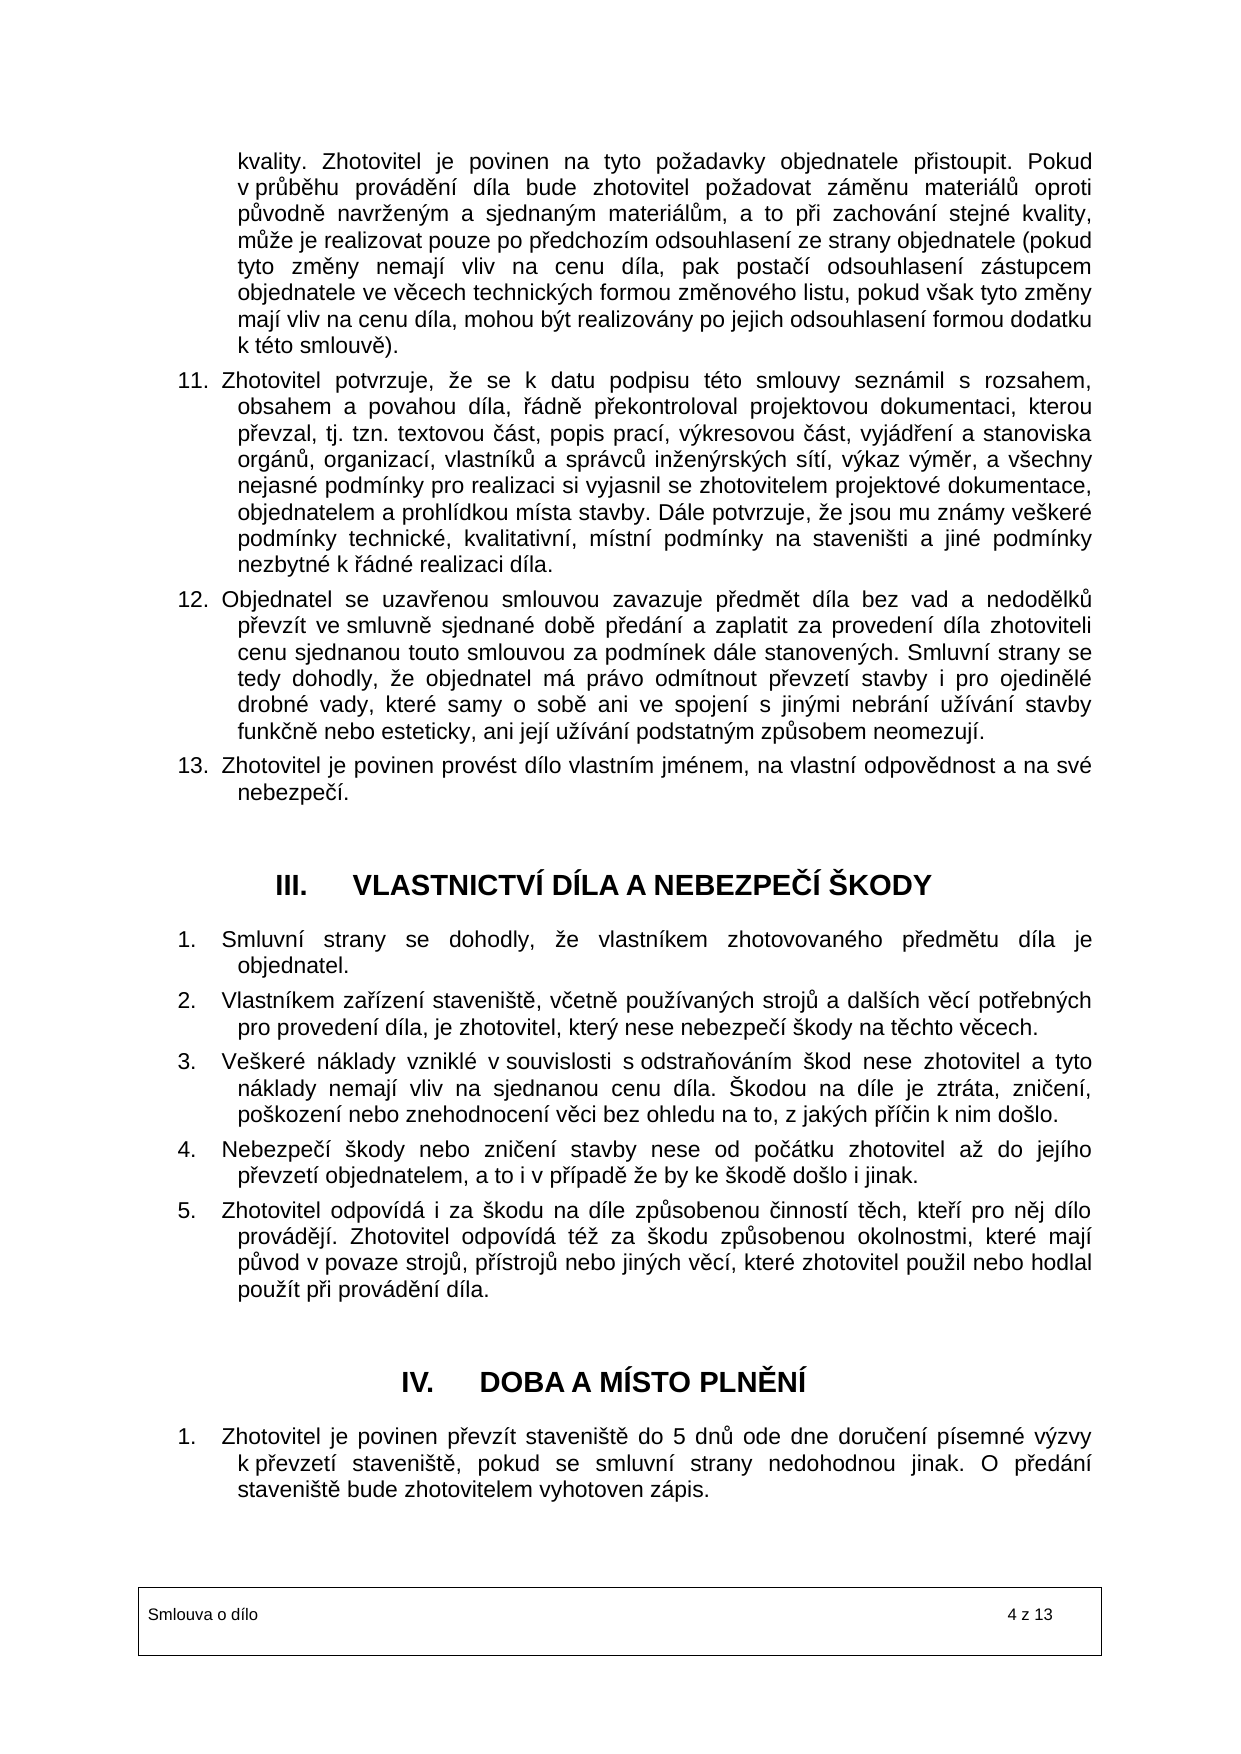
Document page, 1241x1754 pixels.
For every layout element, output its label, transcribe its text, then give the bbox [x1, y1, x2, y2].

subtitle 13. Zhotovitel je povinen provést dílo vlastním jménem, na vlastní odpovědnost a na své nebezpečí. [177, 752, 1093, 805]
subtitle DOBA A MÍSTO PLNĚNÍ [148, 1364, 1093, 1398]
subtitle 12. Objednatel se uzavřenou smlouvou zavazuje předmět díla bez vad a nedodělků převzít ve smluvně sjednané době předání a zaplatit za provedení díla zhotoviteli cenu sjednanou touto smlouvou za podmínek dále stanovených. Smluvní strany se tedy dohodly, že objednatel má právo odmítnout převzetí stavby i pro ojedinělé drobné vady, které samy o sobě ani ve spojení s jinými nebrání užívání stavby funkčně nebo esteticky, ani její užívání podstatným způsobem neomezují. [177, 586, 1093, 744]
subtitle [177, 148, 1093, 358]
subtitle 2. Vlastníkem zařízení staveniště, včetně používaných strojů a dalších věcí potřebných pro provedení díla, je zhotovitel, který nese nebezpečí škody na těchto věcech. [177, 987, 1093, 1040]
subtitle 11. Zhotovitel potvrzuje, že se k datu podpisu této smlouvy seznámil s rozsahem, obsahem a povahou díla, řádně překontroloval projektovou dokumentaci, kterou převzal, tj. tzn. textovou část, popis prací, výkresovou část, vyjádření a stanoviska orgánů, organizací, vlastníků a správců inženýrských sítí, výkaz výměr, a všechny nejasné podmínky pro realizaci si vyjasnil se zhotovitelem projektové dokumentace, objednatelem a prohlídkou místa stavby. Dále potvrzuje, že jsou mu známy veškeré podmínky technické, kvalitativní, místní podmínky na staveništi a jiné podmínky nezbytné k řádné realizaci díla. [177, 367, 1093, 578]
subtitle 3. Veškeré náklady vzniklé v souvislosti s odstraňováním škod nese zhotovitel a tyto náklady nemají vliv na sjednanou cenu díla. Škodou na díle je ztráta, zničení, poškození nebo znehodnocení věci bez ohledu na to, z jakých příčin k nim došlo. [177, 1048, 1093, 1127]
subtitle 5. Zhotovitel odpovídá i za škodu na díle způsobenou činností těch, kteří pro něj dílo provádějí. Zhotovitel odpovídá též za škodu způsobenou okolnostmi, které mají původ v povaze strojů, přístrojů nebo jiných věcí, které zhotovitel použil nebo hodlal použít při provádění díla. [177, 1197, 1093, 1302]
subtitle 4. Nebezpečí škody nebo zničení stavby nese od počátku zhotovitel až do jejího převzetí objednatelem, a to i v případě že by ke škodě došlo i jinak. [177, 1136, 1093, 1188]
subtitle VLASTNICTVÍ DÍLA A NEBEZPEČÍ ŠKODY [148, 868, 1093, 901]
subtitle 1. Smluvní strany se dohodly, že vlastníkem zhotovovaného předmětu díla je objednatel. [177, 926, 1093, 979]
subtitle 1. Zhotovitel je povinen převzít staveniště do 5 dnů ode dne doručení písemné výzvy k převzetí staveniště, pokud se smluvní strany nedohodnou jinak. O předání staveniště bude zhotovitelem vyhotoven zápis. [177, 1423, 1093, 1502]
